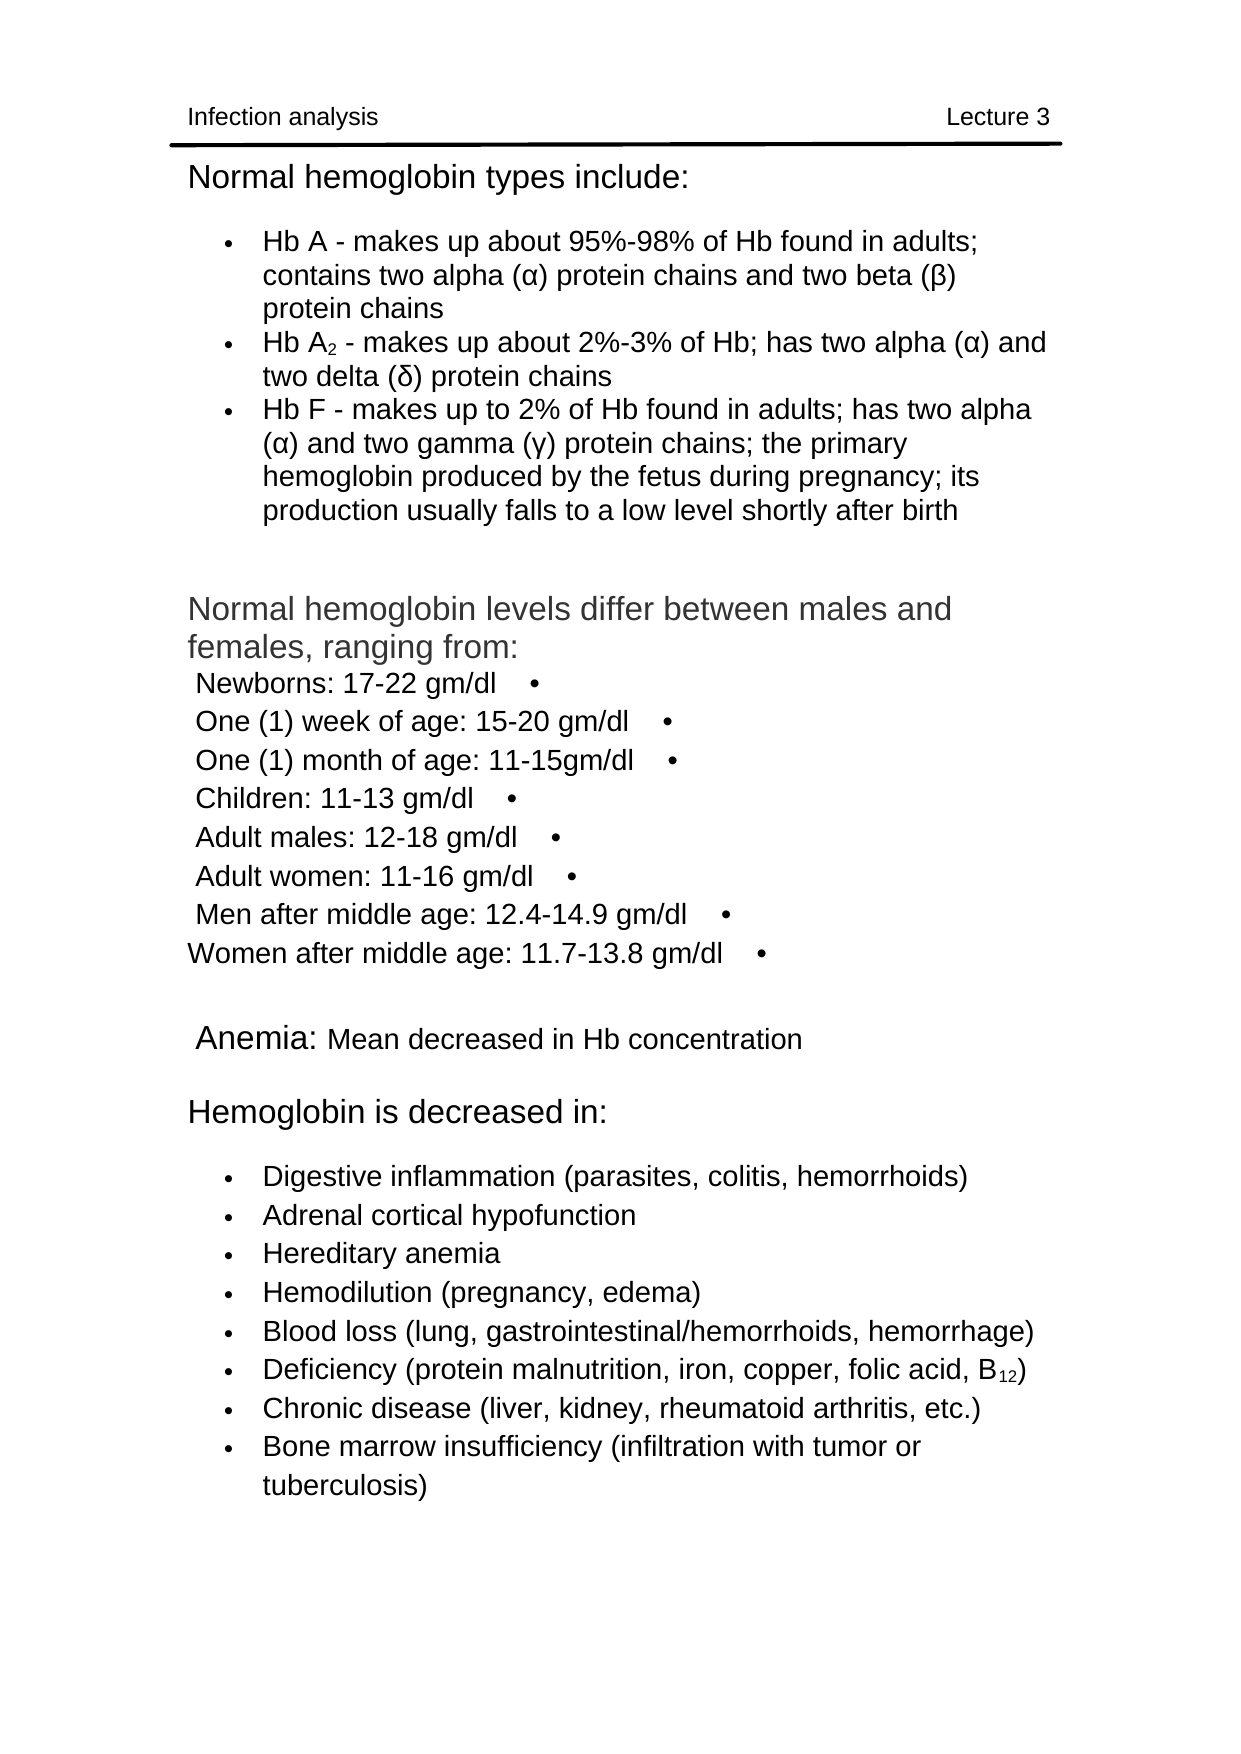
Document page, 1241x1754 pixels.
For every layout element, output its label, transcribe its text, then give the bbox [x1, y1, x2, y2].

list Blood loss (lung, gastrointestinal/hemorrhoids, hemorrhage) [225, 1313, 1053, 1347]
list Hb F - makes up to 2% of Hb found in adults; has two alpha (α) and two gamma (γ) protein chains; the primary hemoglobin produced by the fetus during pregnancy; its production usually falls to a low level shortly after birth [225, 392, 1053, 526]
text Normal hemoglobin types include: [187, 157, 1053, 195]
list Deficiency (protein malnutrition, iron, copper, folic acid, B12) [225, 1352, 1053, 1386]
list Hereditary anemia [225, 1236, 1053, 1270]
text • Newborns: 17-22 gm/dl • One (1) week of age: 15-20 gm/dl • One (1) month of age: 11-15gm/dl • Children: 11-13 gm/dl • Adult males: 12-18 gm/dl • Adult women: 11-16 gm/dl • Men after middle age: 12.4-14.9 gm/dl • Women after middle age: 11.7-13.8 gm/dl [187, 666, 1053, 969]
text Anemia: Mean decreased in Hb concentration [187, 1018, 1053, 1057]
list Adrenal cortical hypofunction [225, 1198, 1053, 1231]
list Digestive inflammation (parasites, colitis, hemorrhoids) [225, 1159, 1053, 1193]
list Hemodilution (pregnancy, edema) [225, 1275, 1053, 1308]
text Normal hemoglobin levels differ between males and females, ranging from: [187, 589, 1053, 666]
list Chronic disease (liver, kidney, rheumatoid arthritis, etc.) [225, 1391, 1053, 1424]
list Hb A - makes up about 95%-98% of Hb found in adults; contains two alpha (α) protein chains and two beta (β) protein chains [225, 224, 1053, 325]
text Hemoglobin is decreased in: [187, 1092, 1053, 1130]
list Hb A2 - makes up about 2%-3% of Hb; has two alpha (α) and two delta (δ) protein chains [225, 325, 1053, 392]
list Bone marrow insufficiency (infiltration with tumor or tuberculosis) [225, 1429, 1053, 1501]
